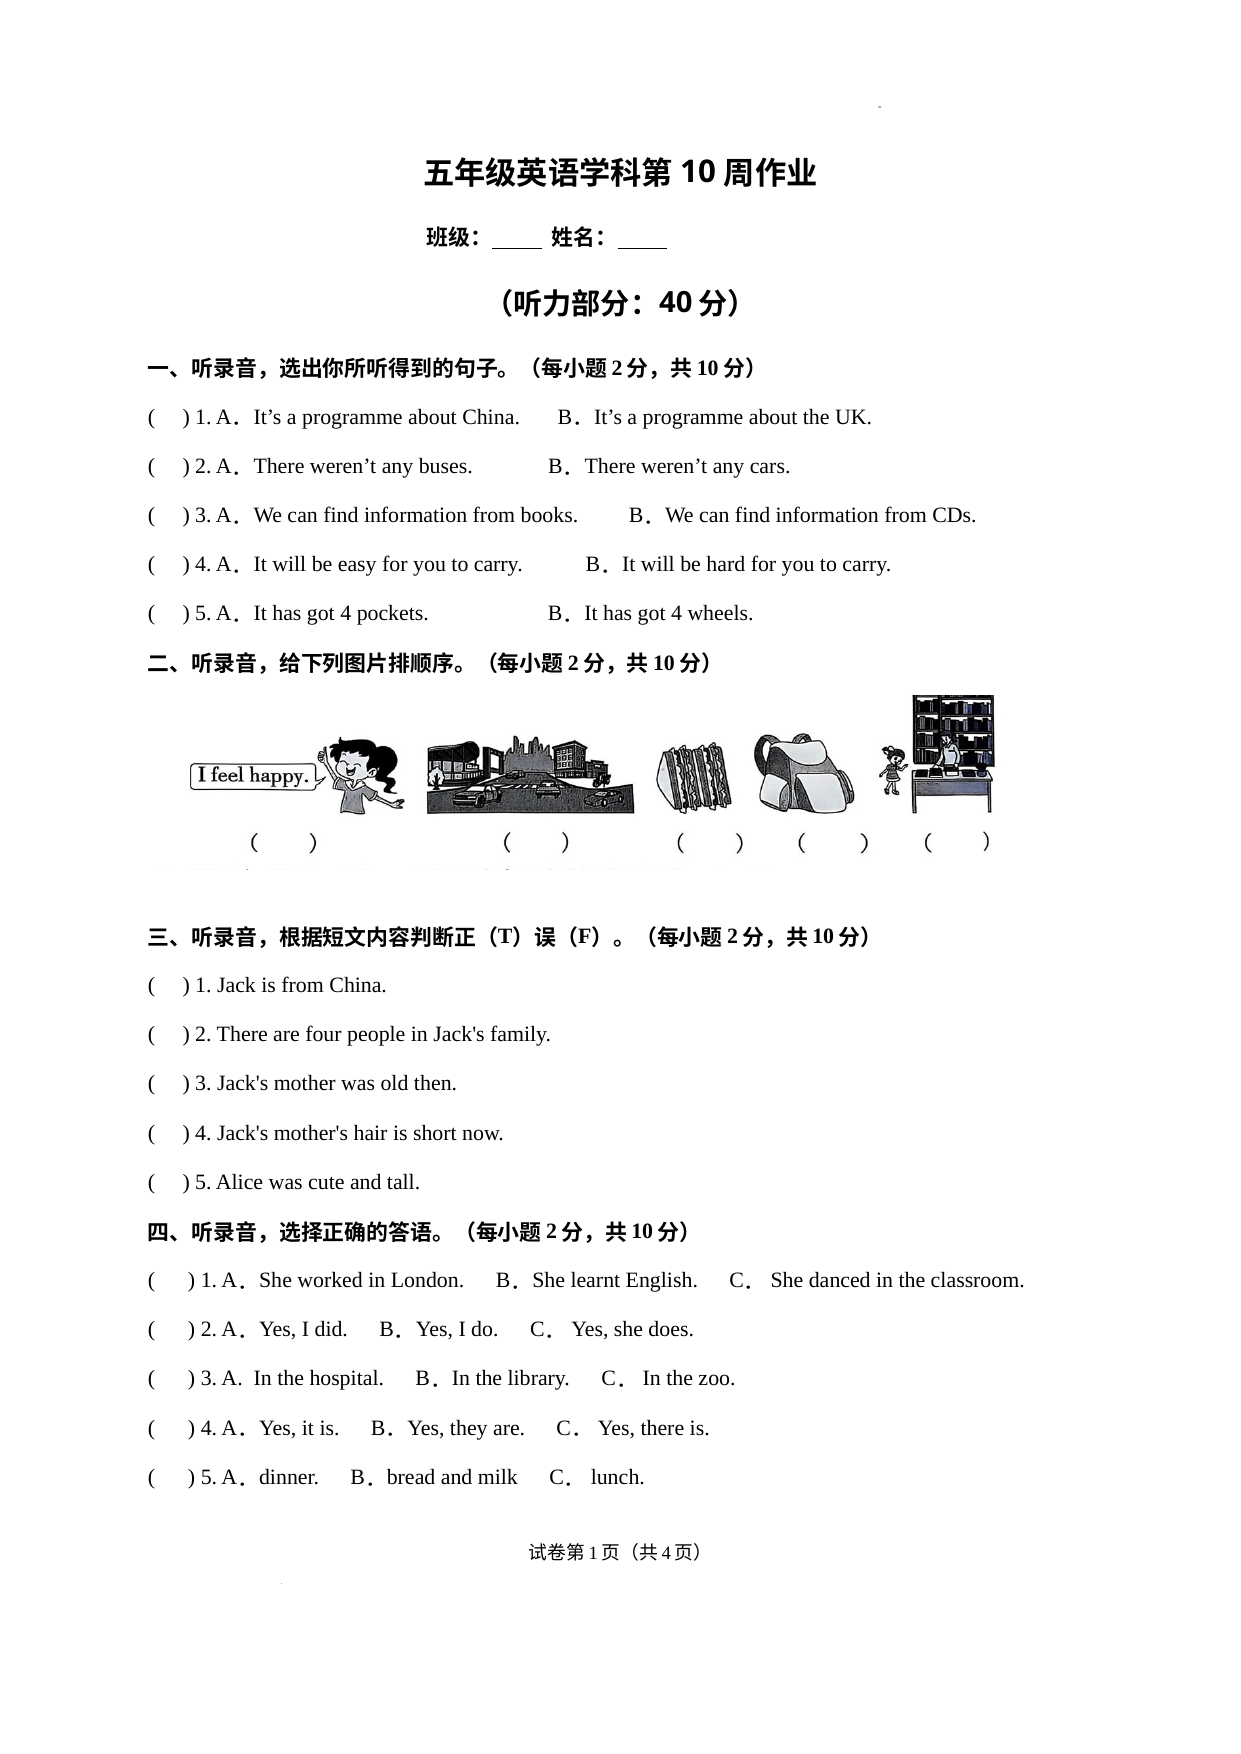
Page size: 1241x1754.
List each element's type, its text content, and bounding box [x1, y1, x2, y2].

text ( ) 3. Jack's mother was old then. [148, 1067, 1093, 1099]
text ( ) 3. A．We can find information from books. B．We can find information from CDs. [148, 498, 1093, 531]
text 五年级英语学科第 10 周作业 [148, 138, 1093, 203]
list 听录音，给下列图片排顺序。（每小题2分，共10分） [148, 646, 1093, 678]
text （听力部分：40分） [148, 269, 1093, 334]
text ( ) 1. Jack is from China. [148, 968, 1093, 1001]
text ( ) 2. There are four people in Jack's family. [148, 1018, 1093, 1050]
list 听录音，选出你所听得到的句子。（每小题2分，共10分） [148, 351, 1093, 383]
text ( ) 5. Alice was cute and tall. [148, 1165, 1093, 1198]
text ( ) 3. A. In the hospital. B．In the library. C． In the zoo. [148, 1362, 1093, 1394]
text 班级： 姓名： [148, 220, 1093, 252]
text ( ) 5. A．It has got 4 pockets. B．It has got 4 wheels. [148, 597, 1093, 629]
text ( ) 4. A．It will be easy for you to carry. B．It will be hard for you to carry. [148, 547, 1093, 580]
text ( ) 1. A．It’s a programme about China. B．It’s a programme about the UK. [148, 400, 1093, 432]
picture [147, 695, 1018, 870]
text ( ) 1. A．She worked in London. B．She learnt English. C． She danced in the classroom. [148, 1263, 1093, 1296]
list 听录音，根据短文内容判断正（T）误（F）。（每小题2分，共10分） [148, 919, 1093, 952]
text ( ) 2. A．There weren’t any buses. B．There weren’t any cars. [148, 449, 1093, 482]
text ( ) 4. Jack's mother's hair is short now. [148, 1116, 1093, 1148]
text ( ) 5. A．dinner. B．bread and milk C． lunch. [148, 1460, 1093, 1493]
text ( ) 2. A．Yes, I did. B．Yes, I do. C． Yes, she does. [148, 1313, 1093, 1345]
list 听录音，选择正确的答语。（每小题2分，共10分） [148, 1214, 1093, 1247]
text ( ) 4. A．Yes, it is. B．Yes, they are. C． Yes, there is. [148, 1411, 1093, 1443]
